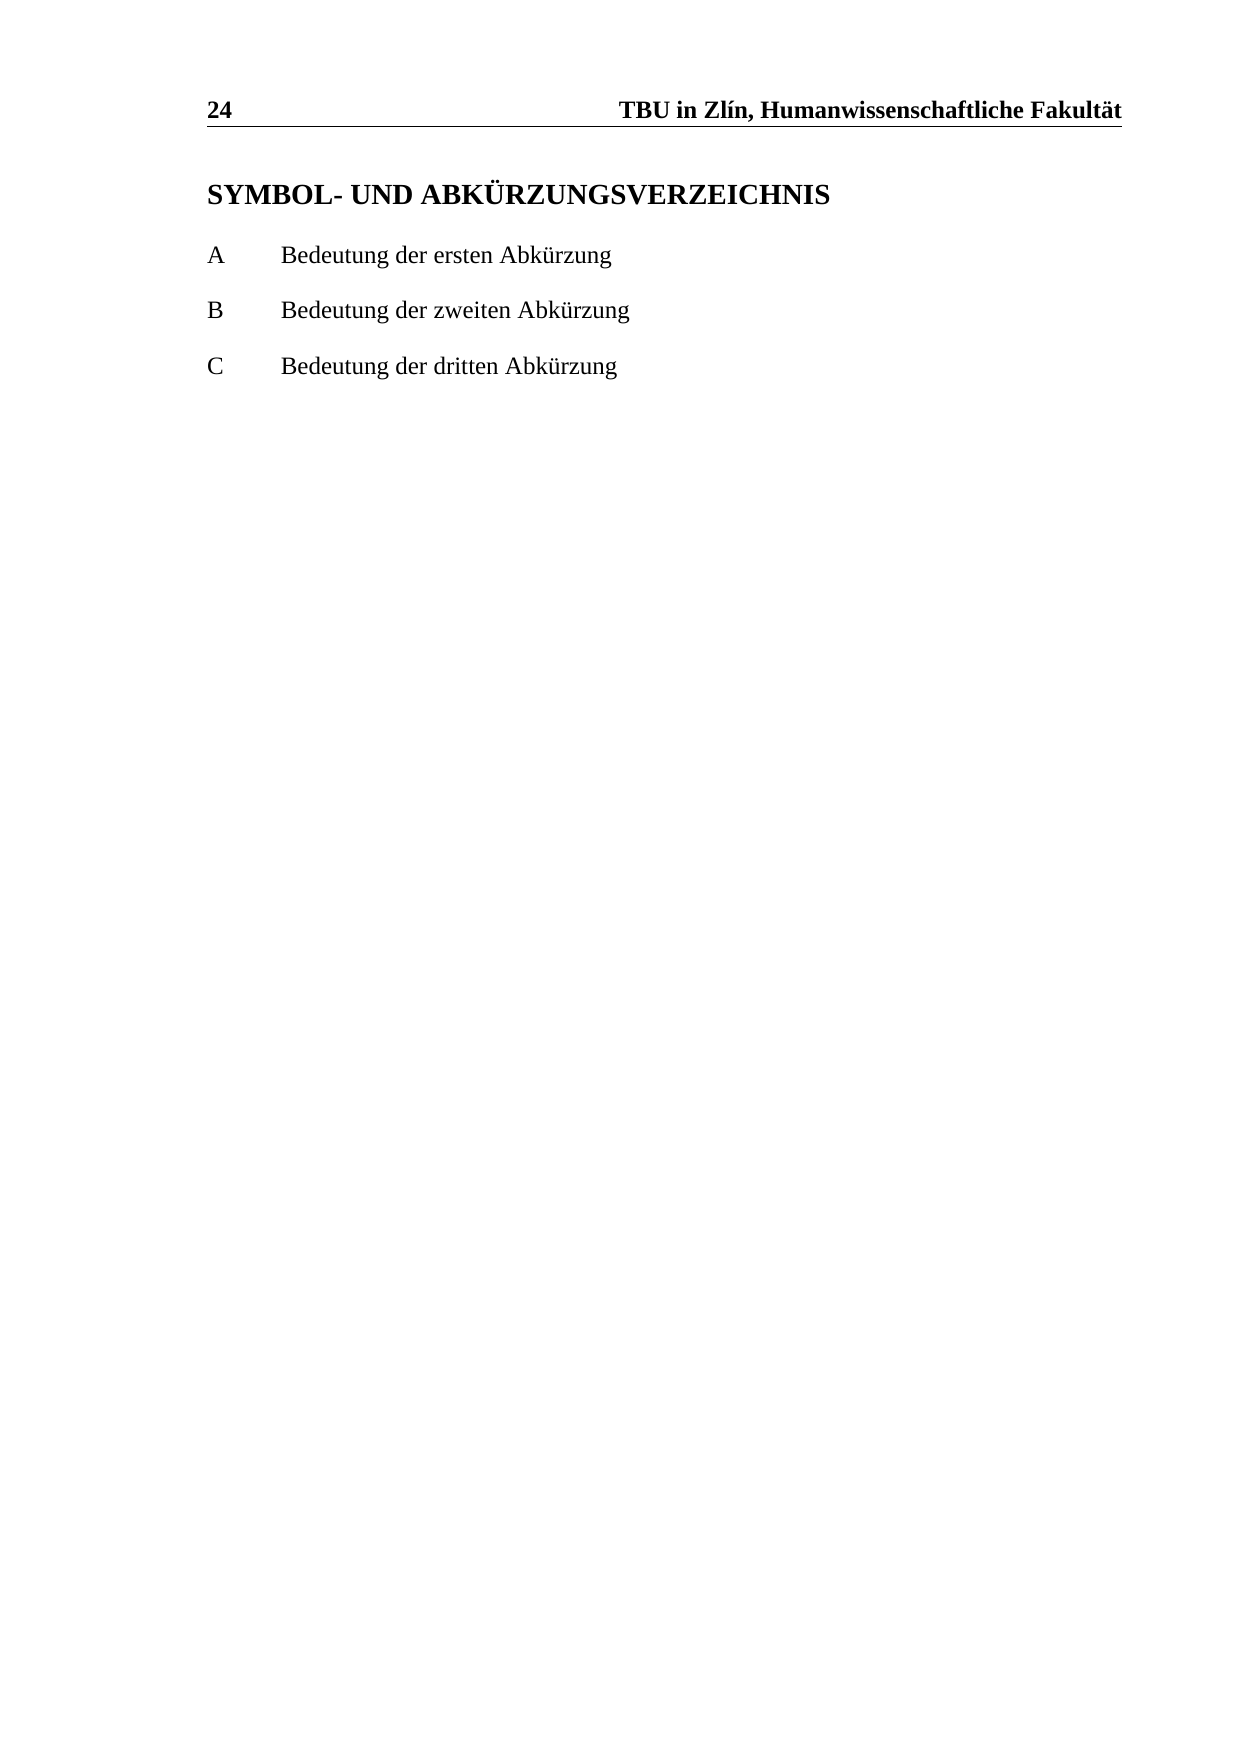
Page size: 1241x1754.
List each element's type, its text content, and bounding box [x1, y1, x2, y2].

text C Bedeutung der dritten Abkürzung [207, 351, 1122, 380]
text Symbol- und Abkürzungsverzeichnis [207, 177, 1122, 211]
text A Bedeutung der ersten Abkürzung [207, 240, 1122, 269]
text B Bedeutung der zweiten Abkürzung [207, 296, 1122, 324]
